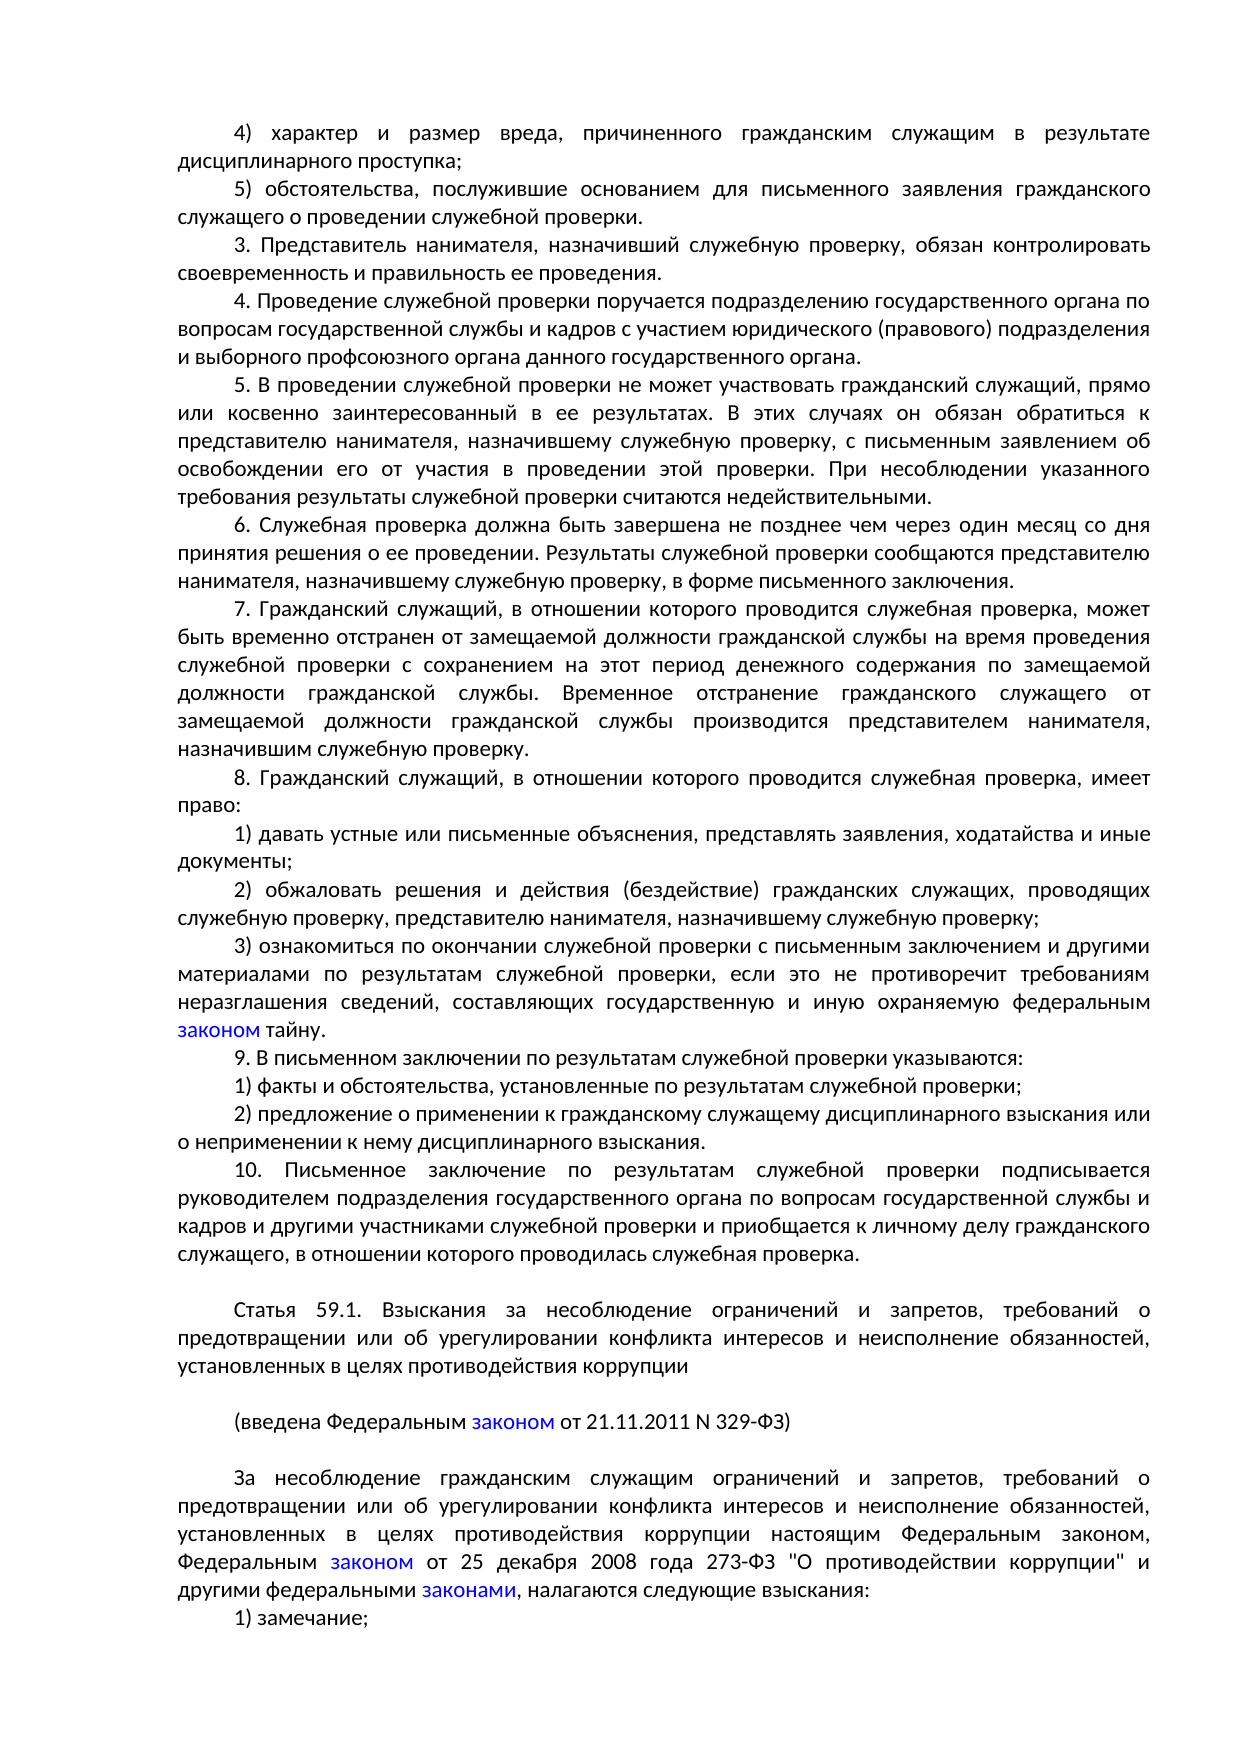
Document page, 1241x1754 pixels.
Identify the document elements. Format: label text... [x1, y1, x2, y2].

text 4) характер и размер вреда, причиненного гражданским служащим в результате дисциплинарного проступка; [177, 118, 1152, 174]
text 1) давать устные или письменные объяснения, представлять заявления, ходатайства и иные документы; [177, 819, 1152, 875]
text 5) обстоятельства, послужившие основанием для письменного заявления гражданского служащего о проведении служебной проверки. [177, 174, 1152, 230]
text 6. Служебная проверка должна быть завершена не позднее чем через один месяц со дня принятия решения о ее проведении. Результаты служебной проверки сообщаются представителю нанимателя, назначившему служебную проверку, в форме письменного заключения. [177, 510, 1152, 594]
text 1) замечание; [177, 1603, 1152, 1631]
text 2) предложение о применении к гражданскому служащему дисциплинарного взыскания или о неприменении к нему дисциплинарного взыскания. [177, 1099, 1152, 1155]
text 7. Гражданский служащий, в отношении которого проводится служебная проверка, может быть временно отстранен от замещаемой должности гражданской службы на время проведения служебной проверки с сохранением на этот период денежного содержания по замещаемой должности гражданской службы. Временное отстранение гражданского служащего от замещаемой должности гражданской службы производится представителем нанимателя, назначившим служебную проверку. [177, 594, 1152, 763]
text 8. Гражданский служащий, в отношении которого проводится служебная проверка, имеет право: [177, 763, 1152, 819]
text 5. В проведении служебной проверки не может участвовать гражданский служащий, прямо или косвенно заинтересованный в ее результатах. В этих случаях он обязан обратиться к представителю нанимателя, назначившему служебную проверку, с письменным заявлением об освобождении его от участия в проведении этой проверки. При несоблюдении указанного требования результаты служебной проверки считаются недействительными. [177, 370, 1152, 510]
text 9. В письменном заключении по результатам служебной проверки указываются: [177, 1043, 1152, 1071]
text 3) ознакомиться по окончании служебной проверки с письменным заключением и другими материалами по результатам служебной проверки, если это не противоречит требованиям неразглашения сведений, составляющих государственную и иную охраняемую федеральным законом тайну. [177, 931, 1152, 1043]
text Статья 59.1. Взыскания за несоблюдение ограничений и запретов, требований о предотвращении или об урегулировании конфликта интересов и неисполнение обязанностей, установленных в целях противодействия коррупции [177, 1295, 1152, 1379]
text 2) обжаловать решения и действия (бездействие) гражданских служащих, проводящих служебную проверку, представителю нанимателя, назначившему служебную проверку; [177, 875, 1152, 931]
text 10. Письменное заключение по результатам служебной проверки подписывается руководителем подразделения государственного органа по вопросам государственной службы и кадров и другими участниками служебной проверки и приобщается к личному делу гражданского служащего, в отношении которого проводилась служебная проверка. [177, 1155, 1152, 1267]
text За несоблюдение гражданским служащим ограничений и запретов, требований о предотвращении или об урегулировании конфликта интересов и неисполнение обязанностей, установленных в целях противодействия коррупции настоящим Федеральным законом, Федеральным законом от 25 декабря 2008 года 273-ФЗ "О противодействии коррупции" и другими федеральными законами, налагаются следующие взыскания: [177, 1463, 1152, 1603]
text (введена Федеральным законом от 21.11.2011 N 329-ФЗ) [177, 1407, 1152, 1435]
text 1) факты и обстоятельства, установленные по результатам служебной проверки; [177, 1071, 1152, 1099]
text 3. Представитель нанимателя, назначивший служебную проверку, обязан контролировать своевременность и правильность ее проведения. [177, 230, 1152, 286]
text 4. Проведение служебной проверки поручается подразделению государственного органа по вопросам государственной службы и кадров с участием юридического (правового) подразделения и выборного профсоюзного органа данного государственного органа. [177, 286, 1152, 370]
